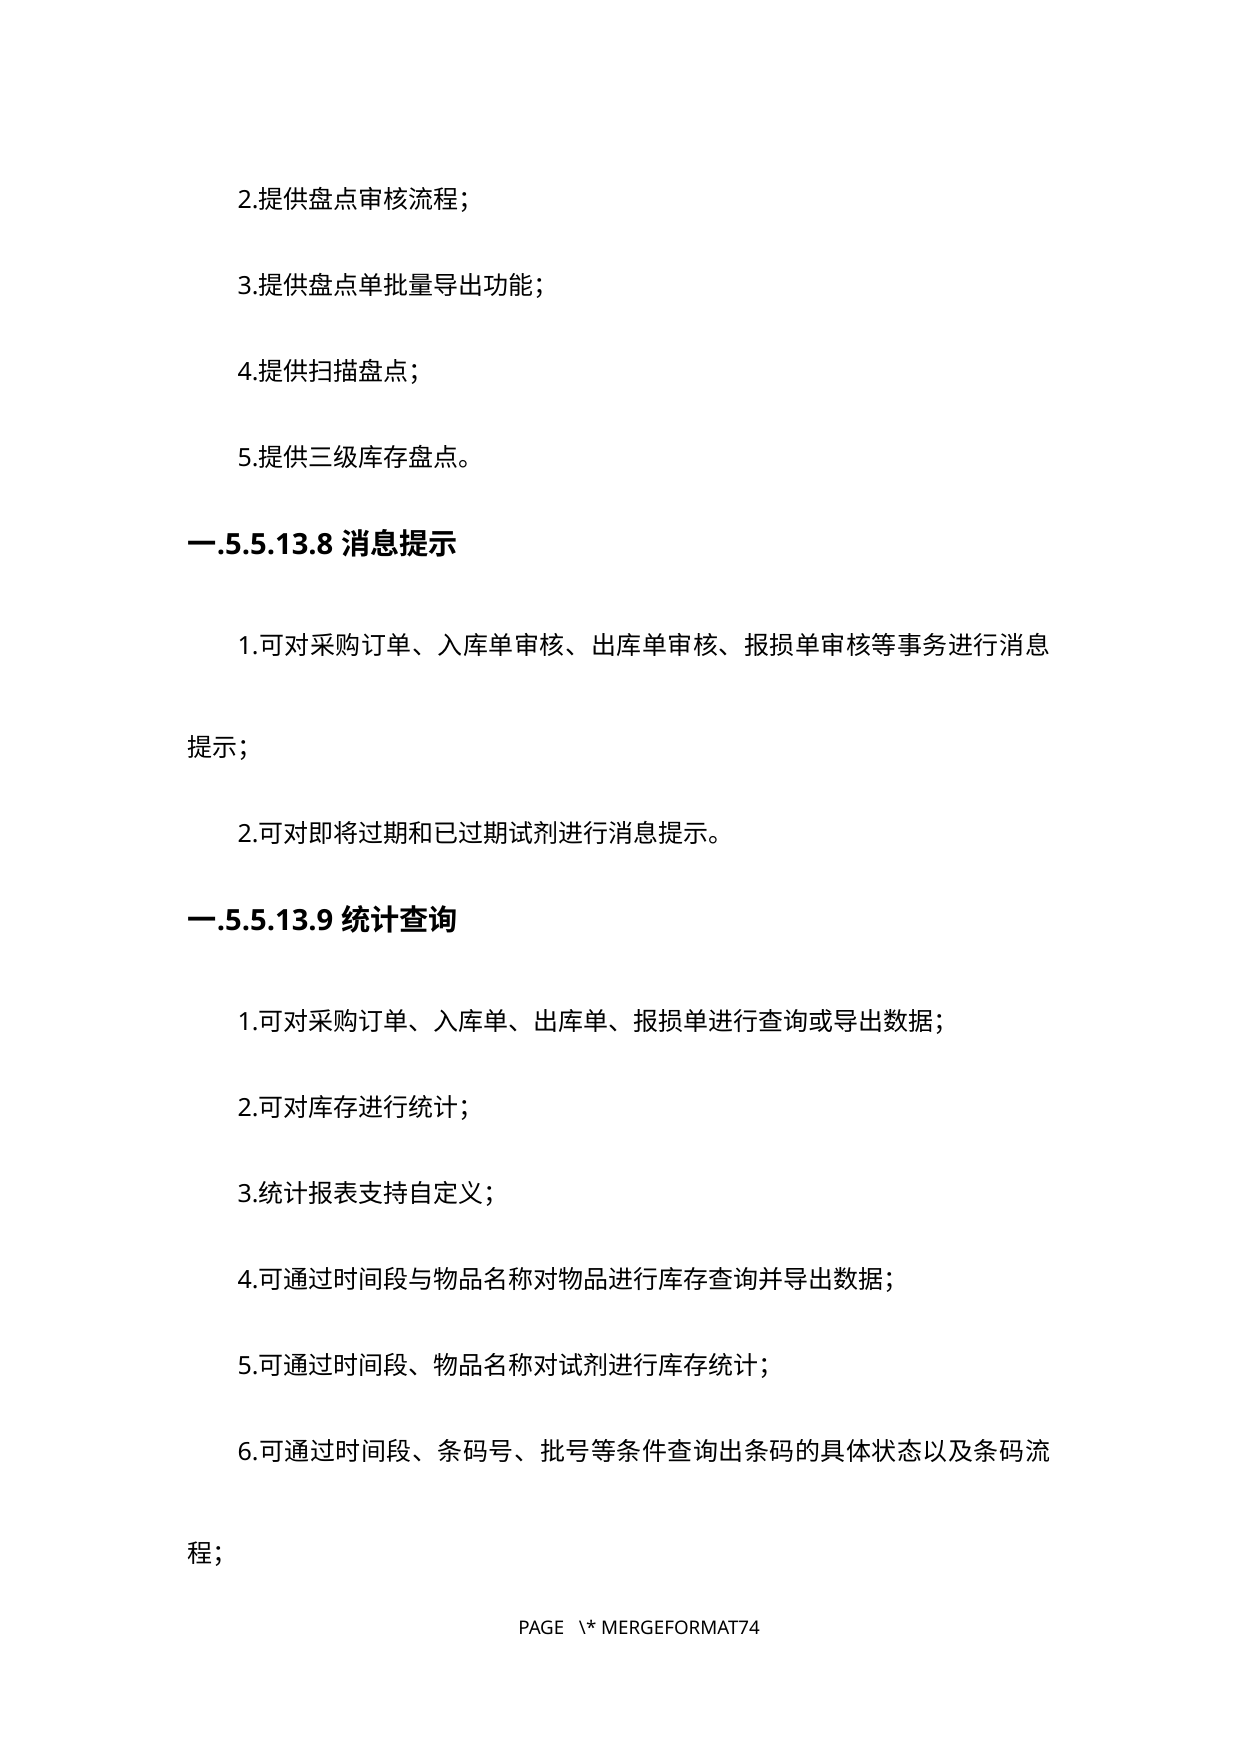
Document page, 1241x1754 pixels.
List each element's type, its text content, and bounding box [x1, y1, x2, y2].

text 1.可对采购订单、入库单、出库单、报损单进行查询或导出数据； [187, 985, 1053, 1053]
text 3.统计报表支持自定义； [187, 1157, 1053, 1225]
text 4.提供扫描盘点； [187, 336, 1053, 404]
subtitle 消息提示 [187, 508, 1053, 576]
text 1.可对采购订单、入库单审核、出库单审核、报损单审核等事务进行消息提示； [187, 609, 1053, 779]
text 4.可通过时间段与物品名称对物品进行库存查询并导出数据； [187, 1243, 1053, 1311]
text 6.可通过时间段、条码号、批号等条件查询出条码的具体状态以及条码流程； [187, 1415, 1053, 1585]
text 5.可通过时间段、物品名称对试剂进行库存统计； [187, 1329, 1053, 1397]
text 5.提供三级库存盘点。 [187, 422, 1053, 490]
subtitle 统计查询 [187, 883, 1053, 951]
text 2.提供盘点审核流程； [187, 164, 1053, 232]
text 2.可对即将过期和已过期试剂进行消息提示。 [187, 797, 1053, 865]
text 2.可对库存进行统计； [187, 1071, 1053, 1139]
text 3.提供盘点单批量导出功能； [187, 250, 1053, 318]
